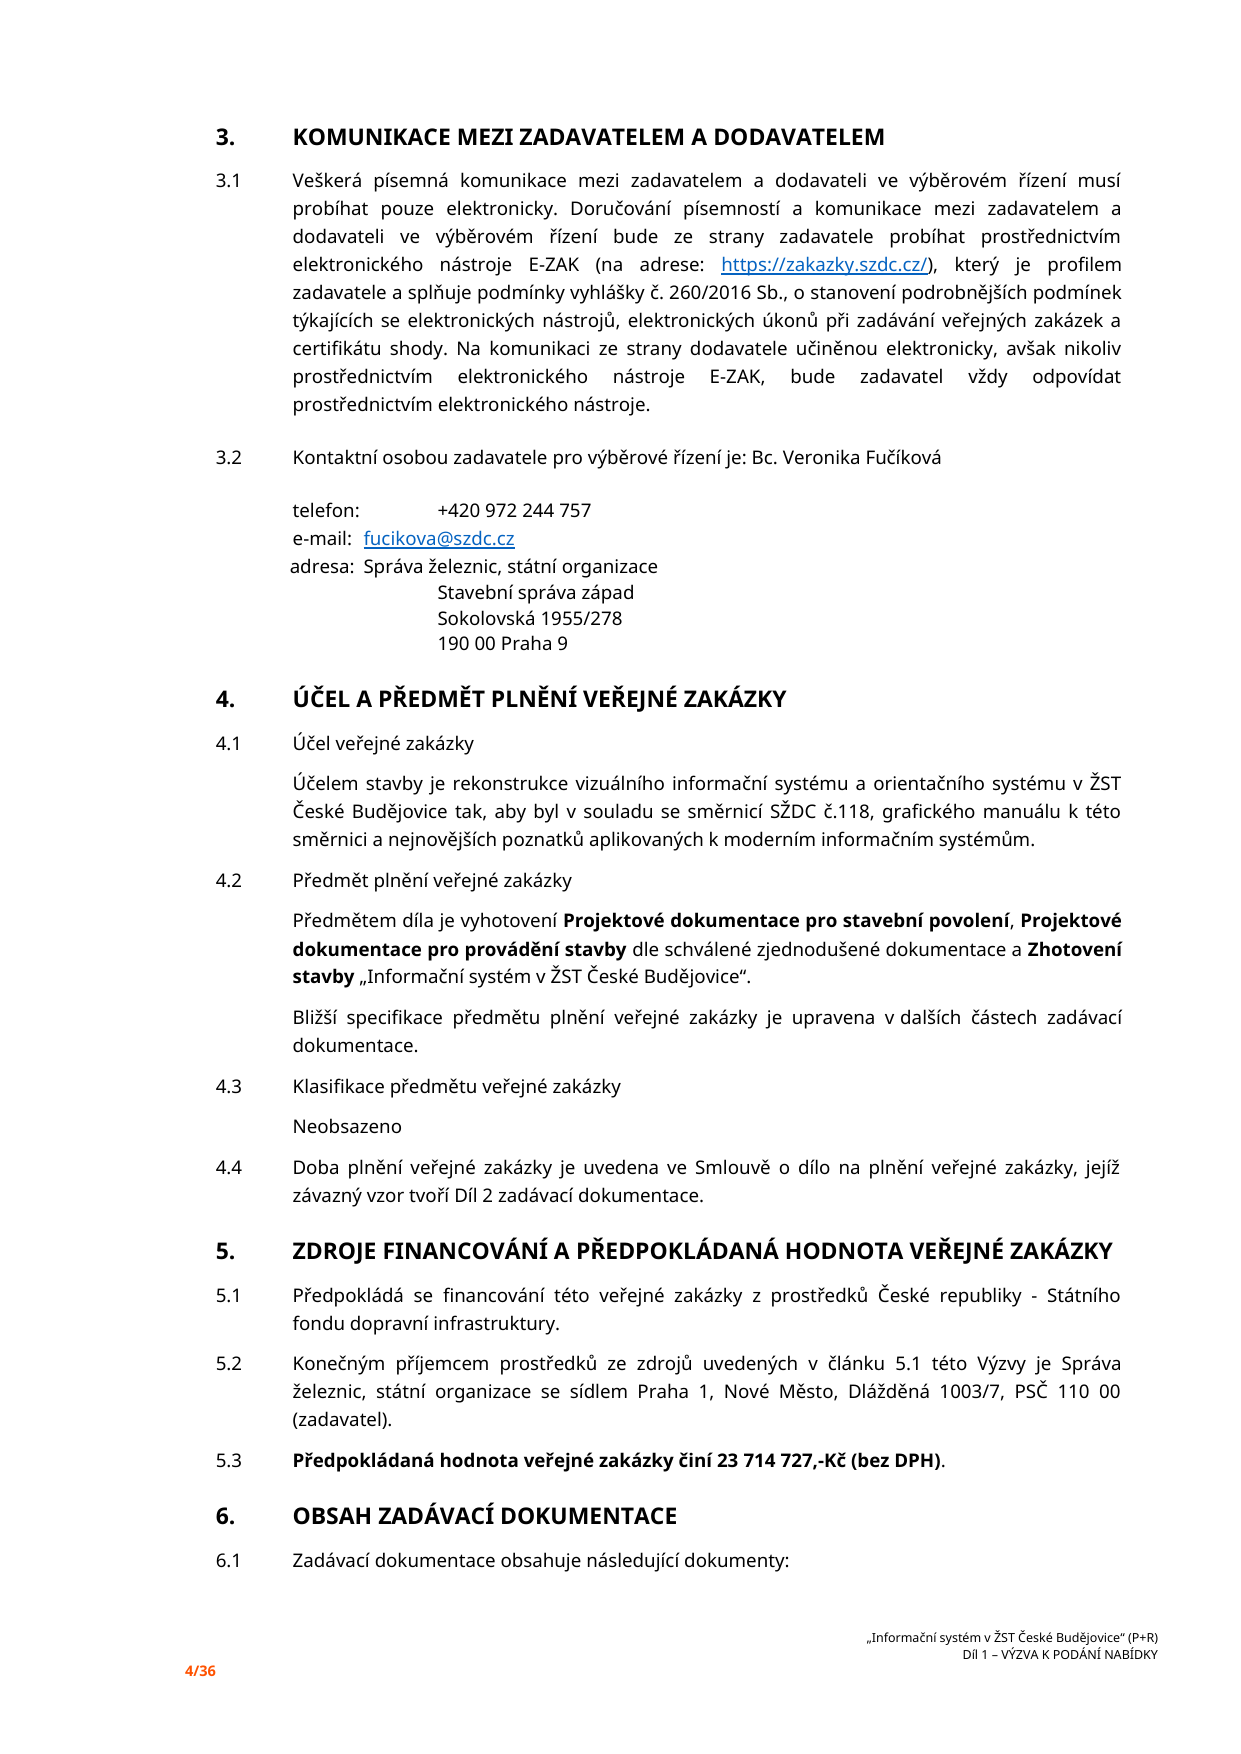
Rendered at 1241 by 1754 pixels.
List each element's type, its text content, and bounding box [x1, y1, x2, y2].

list Předmětem díla je vyhotovení Projektové dokumentace pro stavební povolení, Projektové dokumentace pro provádění stavby dle schválené zjednodušené dokumentace a Zhotovení stavby „Informační systém v ŽST České Budějovice“. [292, 908, 1122, 989]
text OBSAH ZADÁVACÍ DOKUMENTACE [216, 1500, 1122, 1531]
text KOMUNIKACE MEZI ZADAVATELEM a DODAVATELEM [216, 121, 1122, 152]
text Neobsazeno [292, 1113, 1122, 1139]
text Účel veřejné zakázky [216, 730, 1122, 756]
text ZDROJE FINANCOVÁNÍ A PŘEDPOKLÁDANÁ HODNOTA VEŘEJNÉ ZAKÁZKY [216, 1235, 1122, 1266]
text ÚČEL A PŘEDMĚT PLNĚNÍ VEŘEJNÉ ZAKÁZKY [216, 683, 1122, 714]
list Účelem stavby je rekonstrukce vizuálního informační systému a orientačního systému v ŽST České Budějovice tak, aby byl v souladu se směrnicí SŽDC č.118, grafického manuálu k této směrnici a nejnovějších poznatků aplikovaných k moderním informačním systémům. [292, 771, 1122, 852]
text 190 00 Praha 9 [292, 630, 1122, 656]
text Veškerá písemná komunikace mezi zadavatelem a dodavateli ve výběrovém řízení musí probíhat pouze elektronicky. Doručování písemností a komunikace mezi zadavatelem a dodavateli ve výběrovém řízení bude ze strany zadavatele probíhat prostřednictvím elektronického nástroje E-ZAK (na adrese: https://zakazky.szdc.cz/), který je profilem zadavatele a splňuje podmínky vyhlášky č. 260/2016 Sb., o stanovení podrobnějších podmínek týkajících se elektronických nástrojů, elektronických úkonů při zadávání veřejných zakázek a certifikátu shody. Na komunikaci ze strany dodavatele učiněnou elektronicky, avšak nikoliv prostřednictvím elektronického nástroje E-ZAK, bude zadavatel vždy odpovídat prostřednictvím elektronického nástroje. [216, 167, 1122, 417]
text Předmět plnění veřejné zakázky [216, 867, 1122, 893]
text Předpokládá se financování této veřejné zakázky z prostředků České republiky - Státního fondu dopravní infrastruktury. [216, 1282, 1122, 1335]
text Klasifikace předmětu veřejné zakázky [216, 1073, 1122, 1098]
text Doba plnění veřejné zakázky je uvedena ve Smlouvě o dílo na plnění veřejné zakázky, jejíž závazný vzor tvoří Díl 2 zadávací dokumentace. [216, 1154, 1122, 1207]
text Konečným příjemcem prostředků ze zdrojů uvedených v článku 5.1 této Výzvy je Správa železnic, státní organizace se sídlem Praha 1, Nové Město, Dlážděná 1003/7, PSČ 110 00 (zadavatel). [216, 1350, 1122, 1432]
text Zadávací dokumentace obsahuje následující dokumenty: [216, 1547, 1122, 1572]
text Stavební správa západ [216, 579, 1122, 605]
text Předpokládaná hodnota veřejné zakázky činí 23 714 727,-Kč (bez DPH). [216, 1447, 1122, 1472]
text Sokolovská 1955/278 [216, 605, 1122, 630]
text adresa: Správa železnic, státní organizace [216, 554, 1122, 579]
text Kontaktní osobou zadavatele pro výběrové řízení je: Bc. Veronika Fučíková [216, 445, 1122, 470]
text Bližší specifikace předmětu plnění veřejné zakázky je upravena v dalších částech zadávací dokumentace. [292, 1004, 1122, 1058]
text telefon: +420 972 244 757 [292, 498, 1122, 523]
text e-mail: fucikova@szdc.cz [292, 526, 1122, 551]
